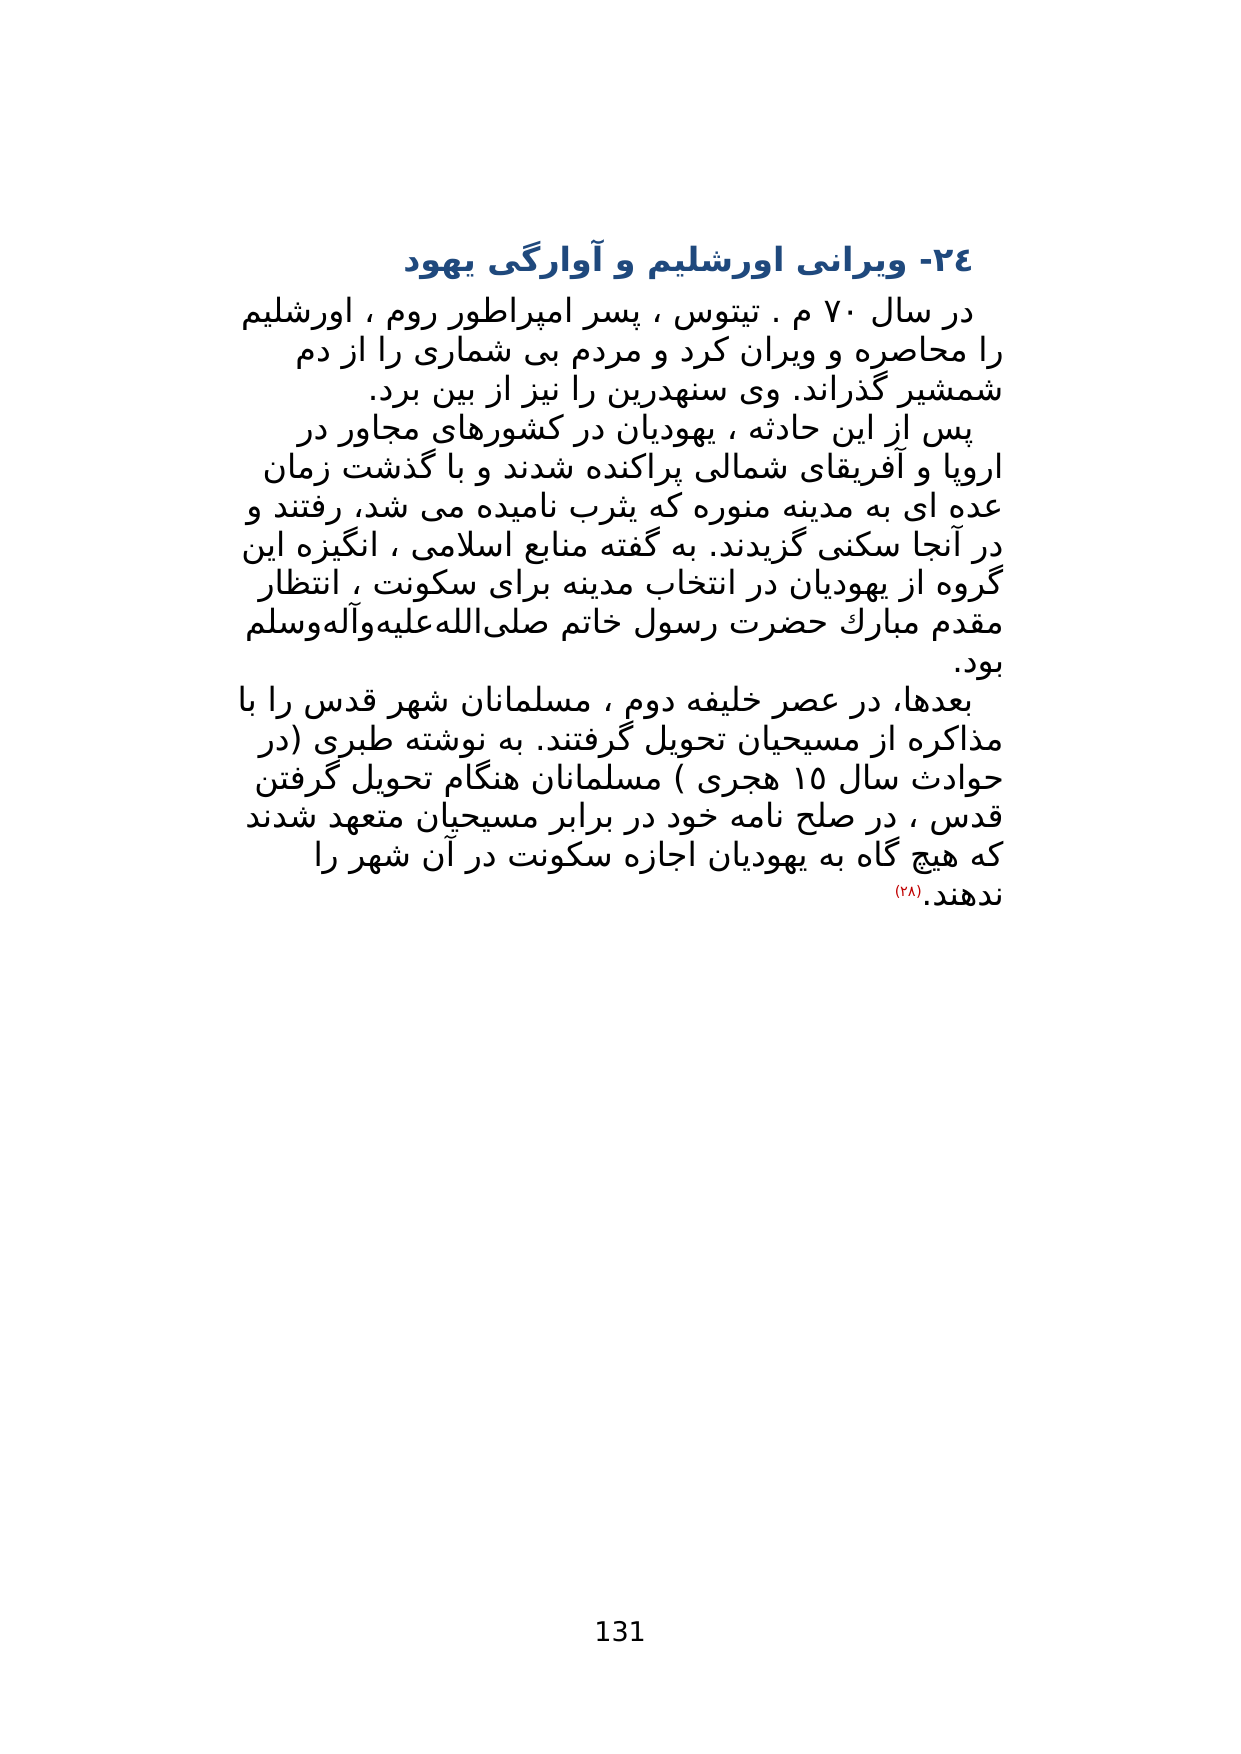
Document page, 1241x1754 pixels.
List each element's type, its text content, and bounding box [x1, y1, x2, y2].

text در سال ٧٠ م . تيتوس ، پسر امپراطور روم ، اورشليم را محاصره و ويران كرد و مردم بى شمارى را از دم شمشير گذراند. وى سنهدرين را نيز از بين برد. [236, 292, 1004, 408]
text بعدها، در عصر خليفه دوم ، مسلمانان شهر قدس را با مذاكره از مسيحيان تحويل گرفتند. به نوشته طبرى (در حوادث سال ١٥ هجرى ) مسلمانان هنگام تحويل گرفتن قدس ، در صلح نامه خود در برابر مسيحيان متعهد شدند كه هيچ گاه به يهوديان اجازه سكونت در آن شهر را ندهند.(٢٨) [236, 680, 1004, 913]
subtitle ٢٤- ويرانى اورشليم و آوارگى يهود [236, 241, 1004, 279]
text پس از اين حادثه ، يهوديان در كشورهاى مجاور در اروپا و آفريقاى شمالى پراكنده شدند و با گذشت زمان عده اى به مدينه منوره كه يثرب ناميده مى شد، رفتند و در آنجا سكنى گزيدند. به گفته منابع اسلامى ، انگيزه اين گروه از يهوديان در انتخاب مدينه براى سكونت ، انتظار مقدم مبارك حضرت رسول خاتم صلى‌الله‌عليه‌وآله‌وسلم بود. [236, 408, 1004, 680]
